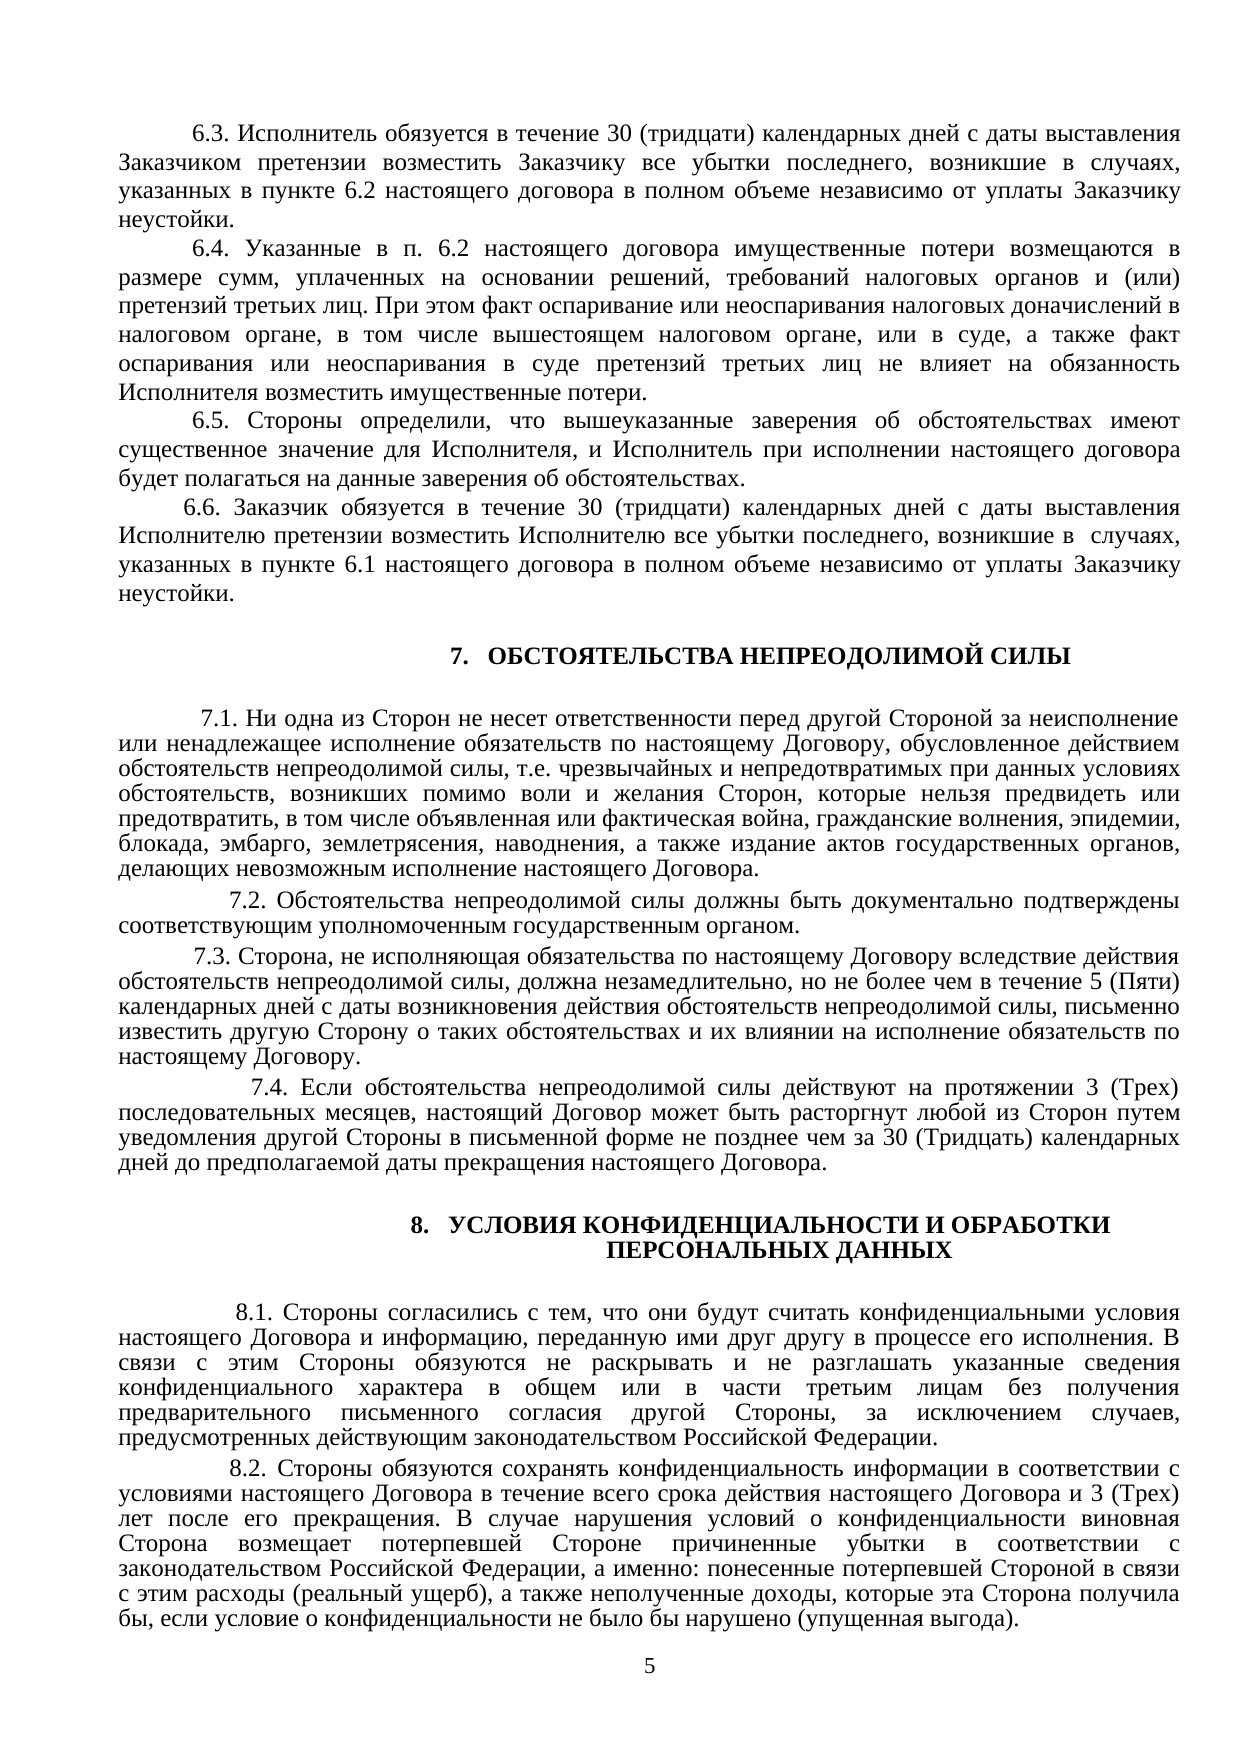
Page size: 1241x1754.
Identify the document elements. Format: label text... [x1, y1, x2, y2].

list ОБСТОЯТЕЛЬСТВА НЕПРЕОДОЛИМОЙ СИЛЫ [340, 644, 1181, 669]
list УСЛОВИЯ КОНФИДЕНЦИАЛЬНОСТИ И ОБРАБОТКИ ПЕРСОНАЛЬНЫХ ДАННЫХ [340, 1213, 1181, 1263]
text 6.4. Указанные в п. 6.2 настоящего договора имущественные потери возмещаются в размере сумм, уплаченных на основании решений, требований налоговых органов и (или) претензий третьих лиц. При этом факт оспаривание или неоспаривания налоговых доначислений в налоговом органе, в том числе вышестоящем налоговом органе, или в суде, а также факт оспаривания или неоспаривания в суде претензий третьих лиц не влияет на обязанность Исполнителя возместить имущественные потери. [118, 233, 1181, 406]
list 7.2. Обстоятельства непреодолимой силы должны быть документально подтверждены соответствующим уполномоченным государственным органом. [118, 888, 1181, 938]
list 7.3. Сторона, не исполняющая обязательства по настоящему Договору вследствие действия обстоятельств непреодолимой силы, должна незамедлительно, но не более чем в течение 5 (Пяти) календарных дней с даты возникновения действия обстоятельств непреодолимой силы, письменно известить другую Сторону о таких обстоятельствах и их влиянии на исполнение обязательств по настоящему Договору. [118, 944, 1181, 1069]
text 8.2. Стороны обязуются сохранять конфиденциальность информации в соответствии с условиями настоящего Договора в течение всего срока действия настоящего Договора и 3 (Трех) лет после его прекращения. В случае нарушения условий о конфиденциальности виновная Сторона возмещает потерпевшей Стороне причиненные убытки в соответствии с законодательством Российской Федерации, а именно: понесенные потерпевшей Стороной в связи с этим расходы (реальный ущерб), а также неполученные доходы, которые эта Сторона получила бы, если условие о конфиденциальности не было бы нарушено (упущенная выгода). [118, 1457, 1181, 1632]
text 6.6. Заказчик обязуется в течение 30 (тридцати) календарных дней с даты выставления Исполнителю претензии возместить Исполнителю все убытки последнего, возникшие в случаях, указанных в пункте 6.1 настоящего договора в полном объеме независимо от уплаты Заказчику неустойки. [118, 492, 1181, 607]
list 7.4. Если обстоятельства непреодолимой силы действуют на протяжении 3 (Трех) последовательных месяцев, настоящий Договор может быть расторгнут любой из Сторон путем уведомления другой Стороны в письменной форме не позднее чем за 30 (Тридцать) календарных дней до предполагаемой даты прекращения настоящего Договора. [118, 1076, 1181, 1176]
text 6.5. Стороны определили, что вышеуказанные заверения об обстоятельствах имеют существенное значение для Исполнителя, и Исполнитель при исполнении настоящего договора будет полагаться на данные заверения об обстоятельствах. [118, 406, 1181, 492]
text 6.3. Исполнитель обязуется в течение 30 (тридцати) календарных дней с даты выставления Заказчиком претензии возместить Заказчику все убытки последнего, возникшие в случаях, указанных в пункте 6.2 настоящего договора в полном объеме независимо от уплаты Заказчику неустойки. [118, 118, 1181, 233]
list 7.1. Ни одна из Сторон не несет ответственности перед другой Стороной за неисполнение или ненадлежащее исполнение обязательств по настоящему Договору, обусловленное действием обстоятельств непреодолимой силы, т.е. чрезвычайных и непредотвратимых при данных условиях обстоятельств, возникших помимо воли и желания Сторон, которые нельзя предвидеть или предотвратить, в том числе объявленная или фактическая война, гражданские волнения, эпидемии, блокада, эмбарго, землетрясения, наводнения, а также издание актов государственных органов, делающих невозможным исполнение настоящего Договора. [118, 707, 1181, 882]
text 8.1. Стороны согласились с тем, что они будут считать конфиденциальными условия настоящего Договора и информацию, переданную ими друг другу в процессе его исполнения. В связи с этим Стороны обязуются не раскрывать и не разглашать указанные сведения конфиденциального характера в общем или в части третьим лицам без получения предварительного письменного согласия другой Стороны, за исключением случаев, предусмотренных действующим законодательством Российской Федерации. [118, 1301, 1181, 1451]
